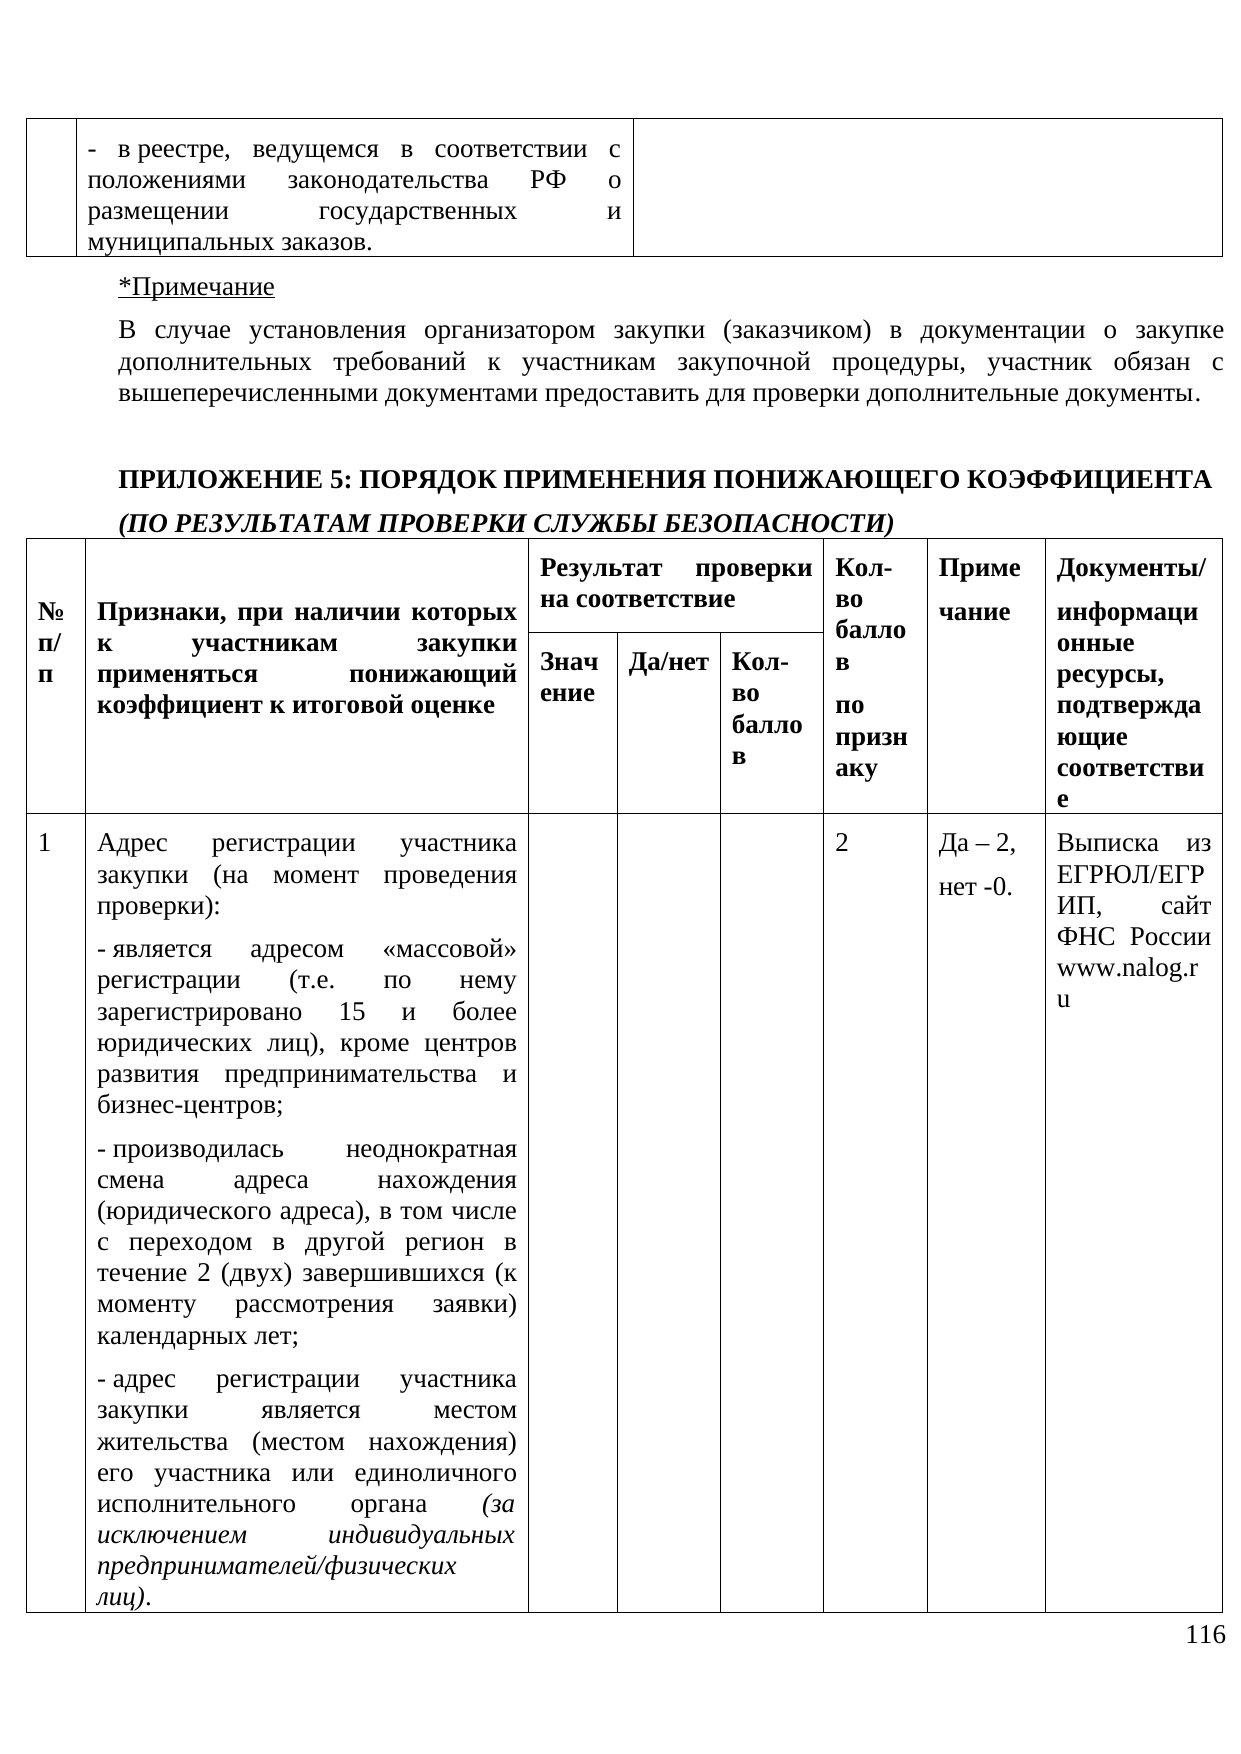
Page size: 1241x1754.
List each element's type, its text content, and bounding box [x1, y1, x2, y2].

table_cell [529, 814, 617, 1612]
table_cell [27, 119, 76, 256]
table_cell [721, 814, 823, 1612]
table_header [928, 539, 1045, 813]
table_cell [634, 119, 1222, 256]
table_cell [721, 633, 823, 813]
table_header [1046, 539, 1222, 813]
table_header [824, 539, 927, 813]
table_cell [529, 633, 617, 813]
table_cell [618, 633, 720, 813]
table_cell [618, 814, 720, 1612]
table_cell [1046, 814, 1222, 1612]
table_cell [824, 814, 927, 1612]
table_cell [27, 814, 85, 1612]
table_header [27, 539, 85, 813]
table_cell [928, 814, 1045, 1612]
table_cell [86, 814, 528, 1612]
text *Примечание [118, 270, 1226, 301]
text В случае установления организатором закупки (заказчиком) в документации о закупке дополнительных требований к участникам закупочной процедуры, участник обязан с вышеперечисленными документами предоставить для проверки дополнительные документы. [118, 313, 1226, 407]
text ПРИЛОЖЕНИЕ 5: ПОРЯДОК ПРИМЕНЕНИЯ ПОНИЖАЮЩЕГО КОЭФФИЦИЕНТА [118, 463, 1226, 494]
text (ПО РЕЗУЛЬТАТАМ ПРОВЕРКИ СЛУЖБЫ БЕЗОПАСНОСТИ) [118, 507, 1226, 538]
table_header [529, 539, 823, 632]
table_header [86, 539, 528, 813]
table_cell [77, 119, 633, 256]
